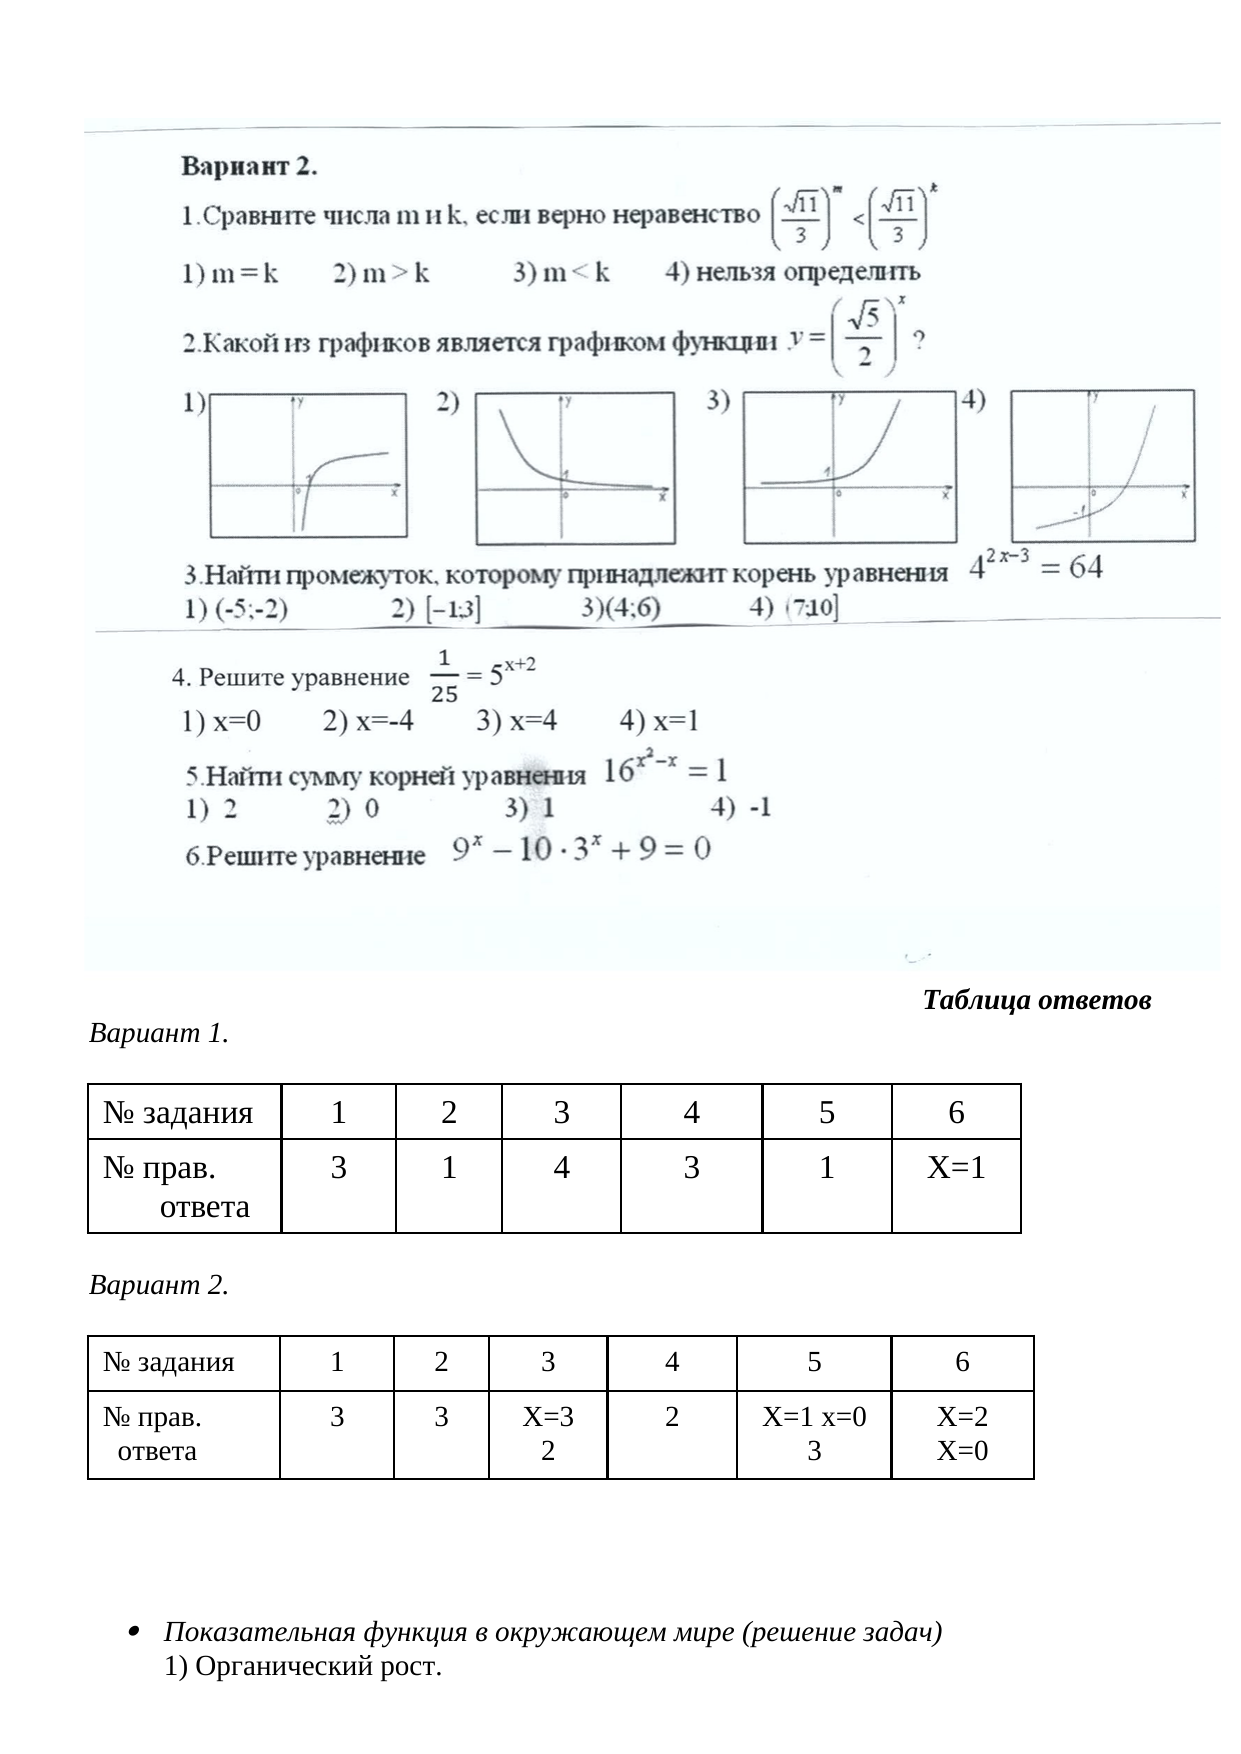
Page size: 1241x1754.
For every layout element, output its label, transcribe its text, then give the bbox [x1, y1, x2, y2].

table_header 5 [764, 1085, 891, 1138]
picture [73, 118, 1232, 982]
table_header 2 [397, 1085, 501, 1138]
table_cell 3 [283, 1140, 395, 1232]
table_cell 4 [503, 1140, 620, 1232]
table_header 1 [283, 1085, 395, 1138]
table_header 1 [281, 1337, 393, 1389]
table_header 6 [893, 1337, 1033, 1389]
table_header 6 [893, 1085, 1020, 1138]
list Вариант 2. [89, 1267, 1152, 1301]
table_cell 1 [397, 1140, 501, 1232]
table_cell Х=3 2 [490, 1392, 606, 1478]
table_header 2 [395, 1337, 488, 1389]
table_header 4 [622, 1085, 761, 1138]
list 1) Органический рост. [164, 1648, 1152, 1682]
table_header 4 [609, 1337, 736, 1389]
list Вариант 1. [89, 1016, 1152, 1049]
list Показательная функция в окружающем мире (решение задач) [126, 1614, 1152, 1648]
table_header № задания [89, 1337, 279, 1389]
table_header № задания [89, 1085, 280, 1138]
table_cell Х=1 х=0 3 [738, 1392, 890, 1478]
table_cell 1 [764, 1140, 891, 1232]
table_cell Х=1 [893, 1140, 1020, 1232]
list Таблица ответов [89, 982, 1152, 1016]
table_cell 3 [281, 1392, 393, 1478]
table_cell Х=2 Х=0 [893, 1392, 1033, 1478]
table_cell 3 [395, 1392, 488, 1478]
table_header 5 [738, 1337, 890, 1389]
table_cell № прав. ответа [89, 1392, 279, 1478]
table_cell № прав. ответа [89, 1140, 280, 1232]
table_cell 3 [622, 1140, 761, 1232]
table_cell 2 [609, 1392, 736, 1478]
table_header 3 [503, 1085, 620, 1138]
table_header 3 [490, 1337, 606, 1389]
